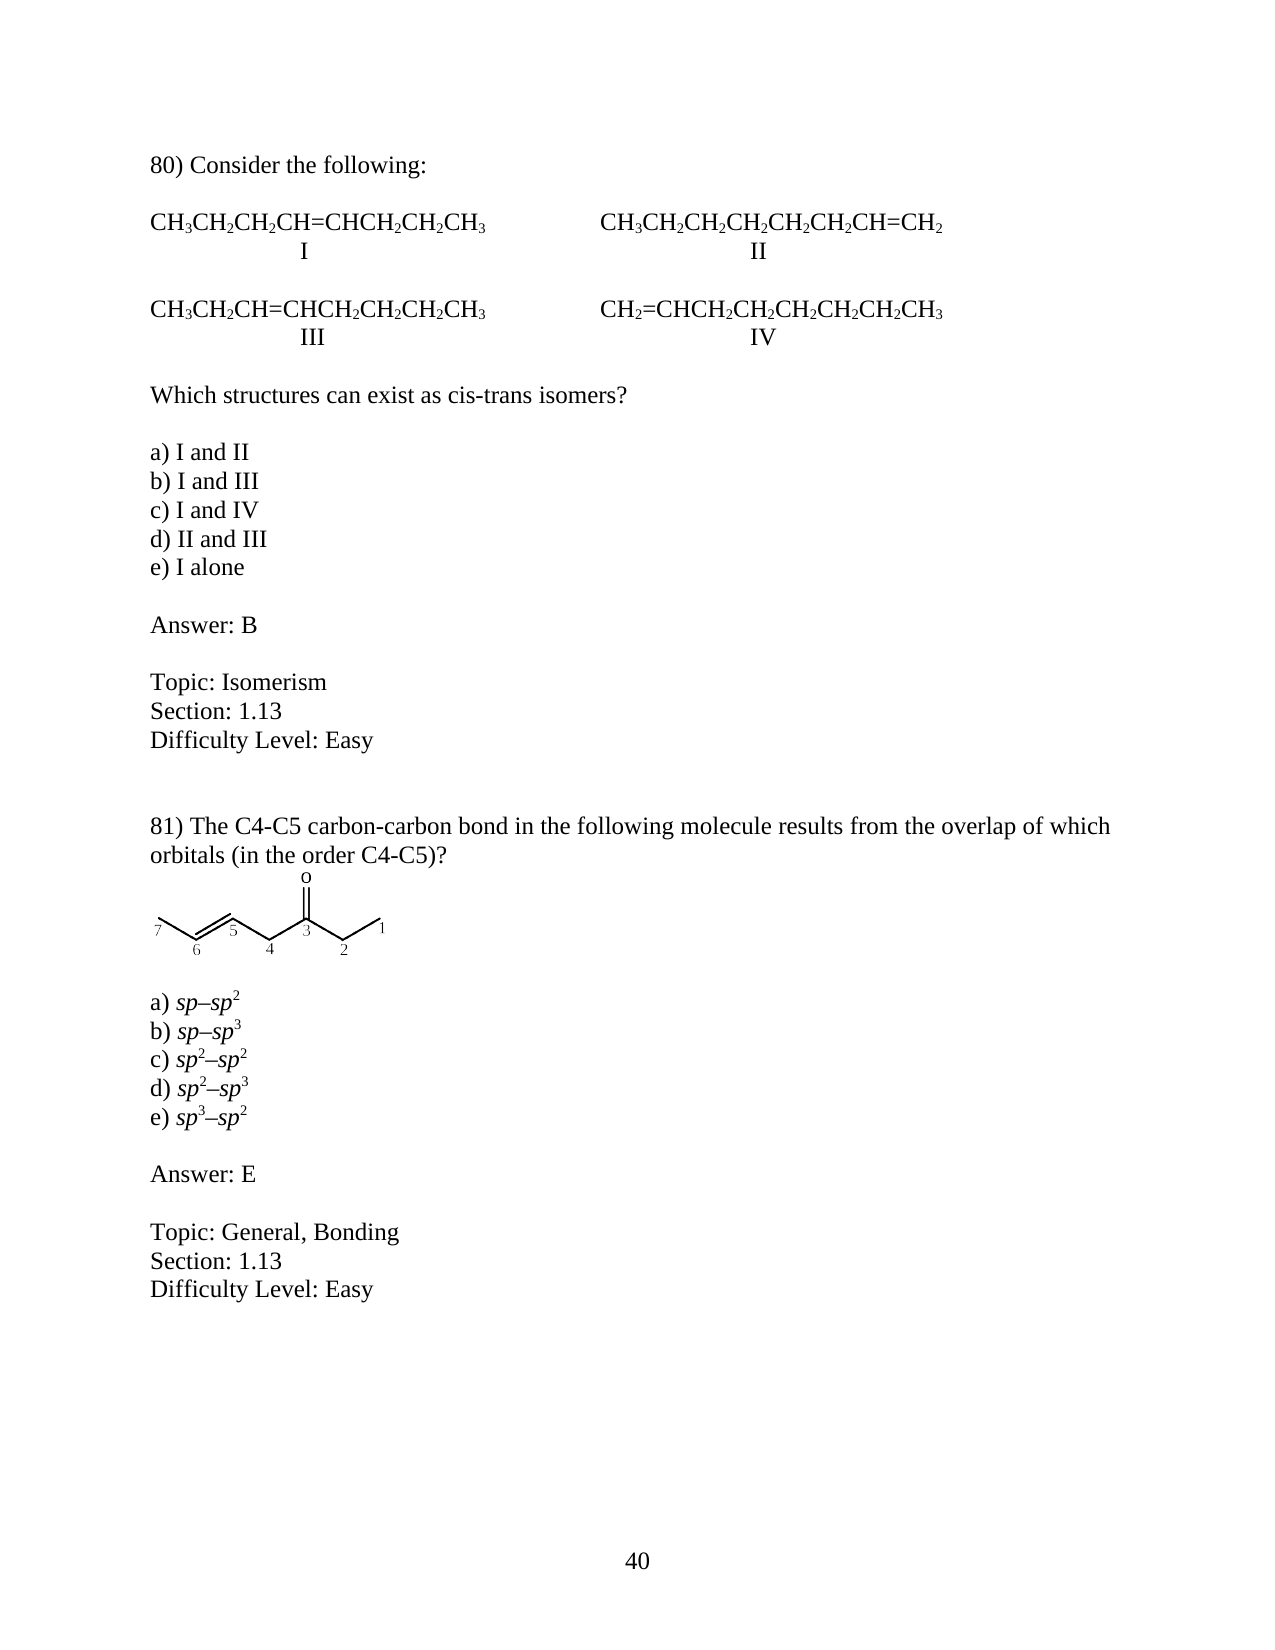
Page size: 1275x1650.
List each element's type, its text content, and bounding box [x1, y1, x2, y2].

text c) sp2–sp2 [150, 1044, 1125, 1073]
text Answer: E [150, 1159, 1125, 1188]
text d) sp2–sp3 [150, 1073, 1125, 1102]
text 80) Consider the following: [150, 150, 1125, 179]
text I II [225, 236, 1125, 265]
text CH3CH2CH=CHCH2CH2CH2CH3 CH2=CHCH2CH2CH2CH2CH2CH3 [150, 294, 1125, 322]
text a) I and II [150, 437, 1125, 466]
text 81) The C4-C5 carbon-carbon bond in the following molecule results from the overlap of which orbitals (in the order C4-C5)? [150, 811, 1125, 869]
text Topic: Isomerism [150, 667, 1125, 696]
text Answer: B [150, 610, 1125, 639]
text Difficulty Level: Easy [150, 1274, 1125, 1303]
text b) sp–sp3 [150, 1016, 1125, 1044]
text c) I and IV [150, 495, 1125, 524]
text a) sp–sp2 [150, 987, 1125, 1016]
text d) II and III [150, 524, 1125, 552]
text Which structures can exist as cis-trans isomers? [150, 380, 1125, 409]
text e) I alone [150, 552, 1125, 581]
text CH3CH2CH2CH=CHCH2CH2CH3 CH3CH2CH2CH2CH2CH2CH=CH2 [150, 207, 1125, 236]
text e) sp3–sp2 [150, 1102, 1125, 1131]
text b) I and III [150, 466, 1125, 495]
text Section: 1.13 [150, 1246, 1125, 1274]
text III IV [225, 322, 1125, 351]
text Section: 1.13 [150, 696, 1125, 725]
text Topic: General, Bonding [150, 1217, 1125, 1246]
text Difficulty Level: Easy [150, 725, 1125, 754]
